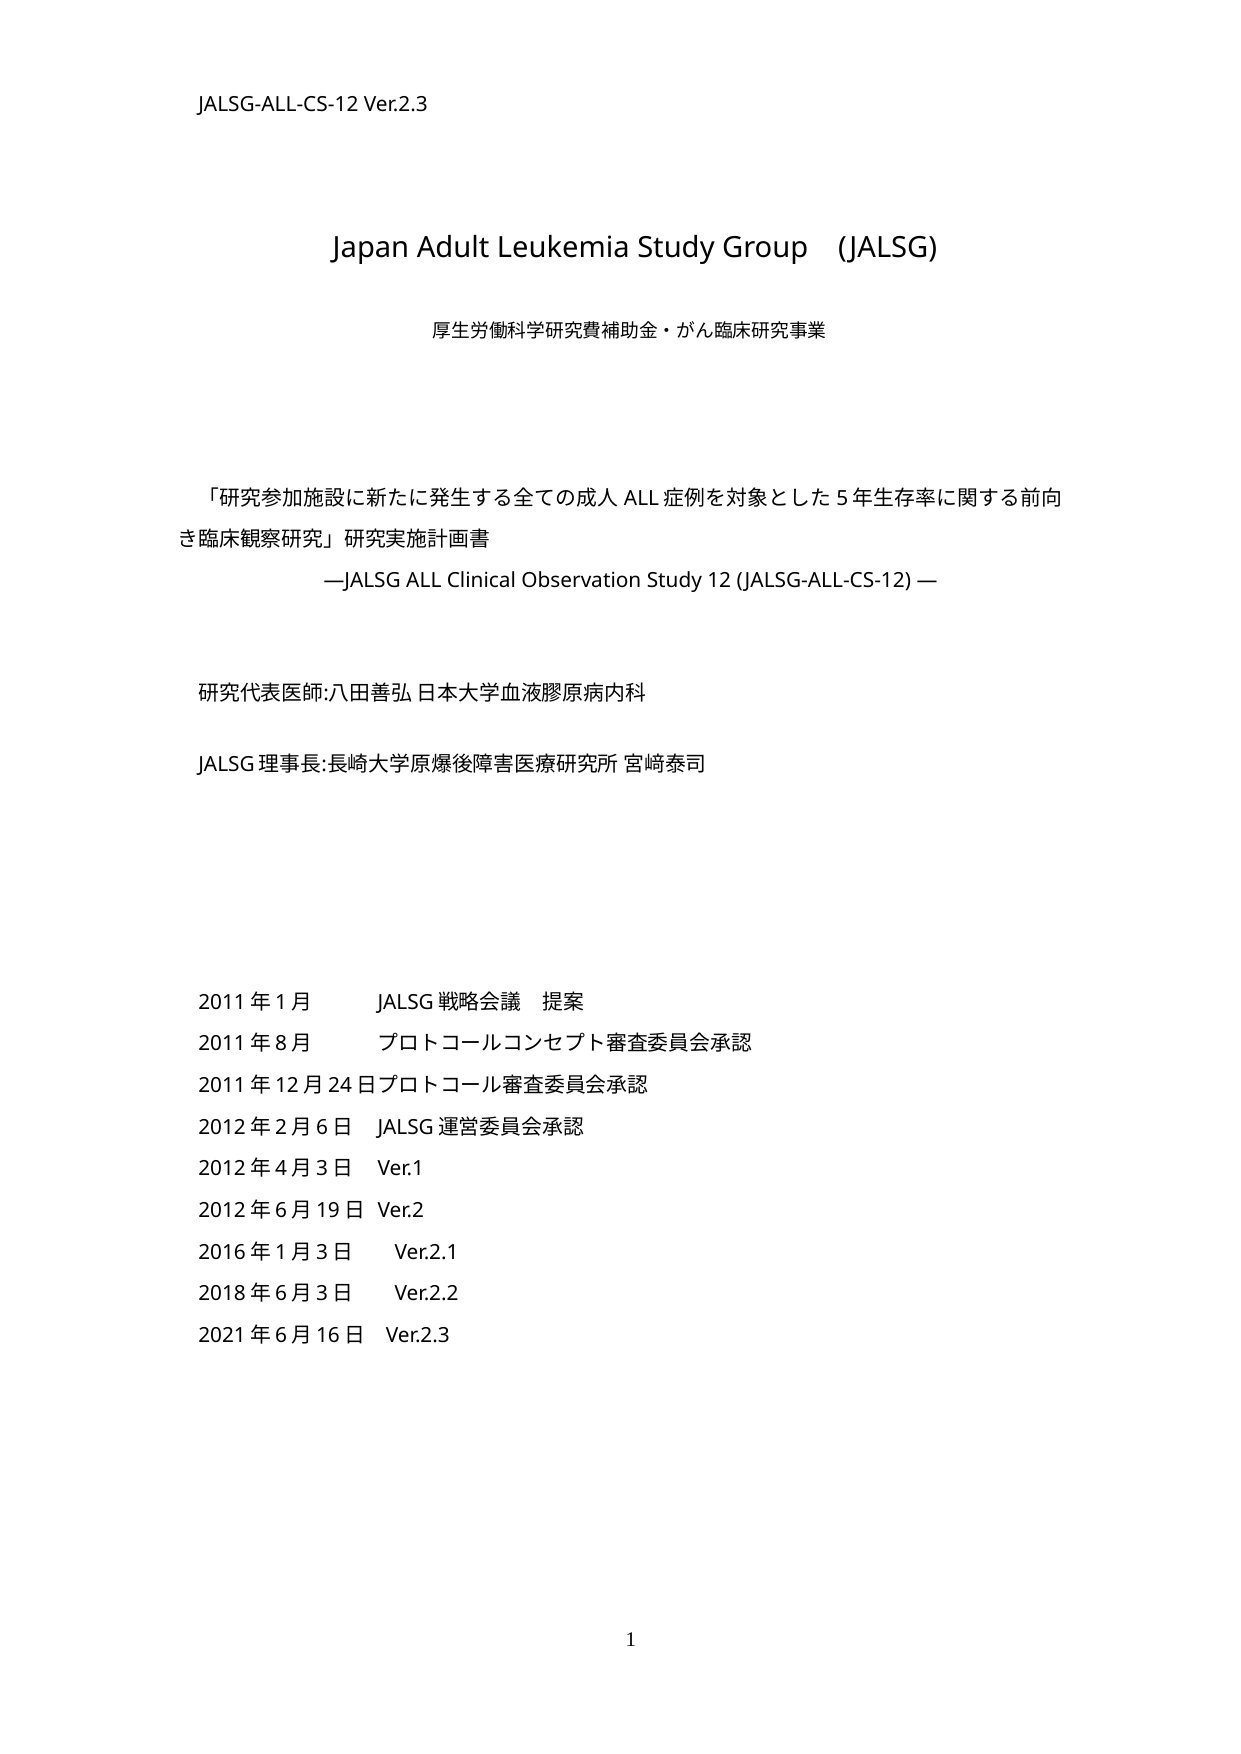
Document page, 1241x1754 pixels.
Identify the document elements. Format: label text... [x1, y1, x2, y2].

text 研究代表医師:八田善弘 日本大学血液膠原病内科 [177, 671, 1063, 713]
text 2011年1月 JALSG戦略会議 提案 [177, 979, 1063, 1021]
text JALSG理事長:長崎大学原爆後障害医療研究所 宮﨑泰司 [177, 742, 1063, 783]
text 2018年6月3日 Ver.2.2 [177, 1271, 1063, 1313]
text —JALSG ALL Clinical Observation Study 12 (JALSG-ALL-CS-12) — [177, 558, 1063, 600]
text 2012年2月6日 JALSG運営委員会承認 [177, 1104, 1063, 1146]
text 厚生労働科学研究費補助金・がん臨床研究事業 [177, 308, 1063, 350]
text 「研究参加施設に新たに発生する全ての成人ALL症例を対象とした5年生存率に関する前向き臨床観察研究」研究実施計画書 [177, 475, 1063, 558]
text Japan Adult Leukemia Study Group (JALSG) [177, 225, 1063, 267]
text 2016年1月3日 Ver.2.1 [177, 1229, 1063, 1271]
text 2021年6月16日 Ver.2.3 [177, 1313, 1063, 1354]
text 2011年12月24日 プロトコール審査委員会承認 [177, 1063, 1063, 1104]
text 2011年8月 プロトコールコンセプト審査委員会承認 [177, 1021, 1063, 1063]
text 2012年4月3日 Ver.1 [177, 1146, 1063, 1188]
text 2012年6月19日 Ver.2 [177, 1188, 1063, 1229]
